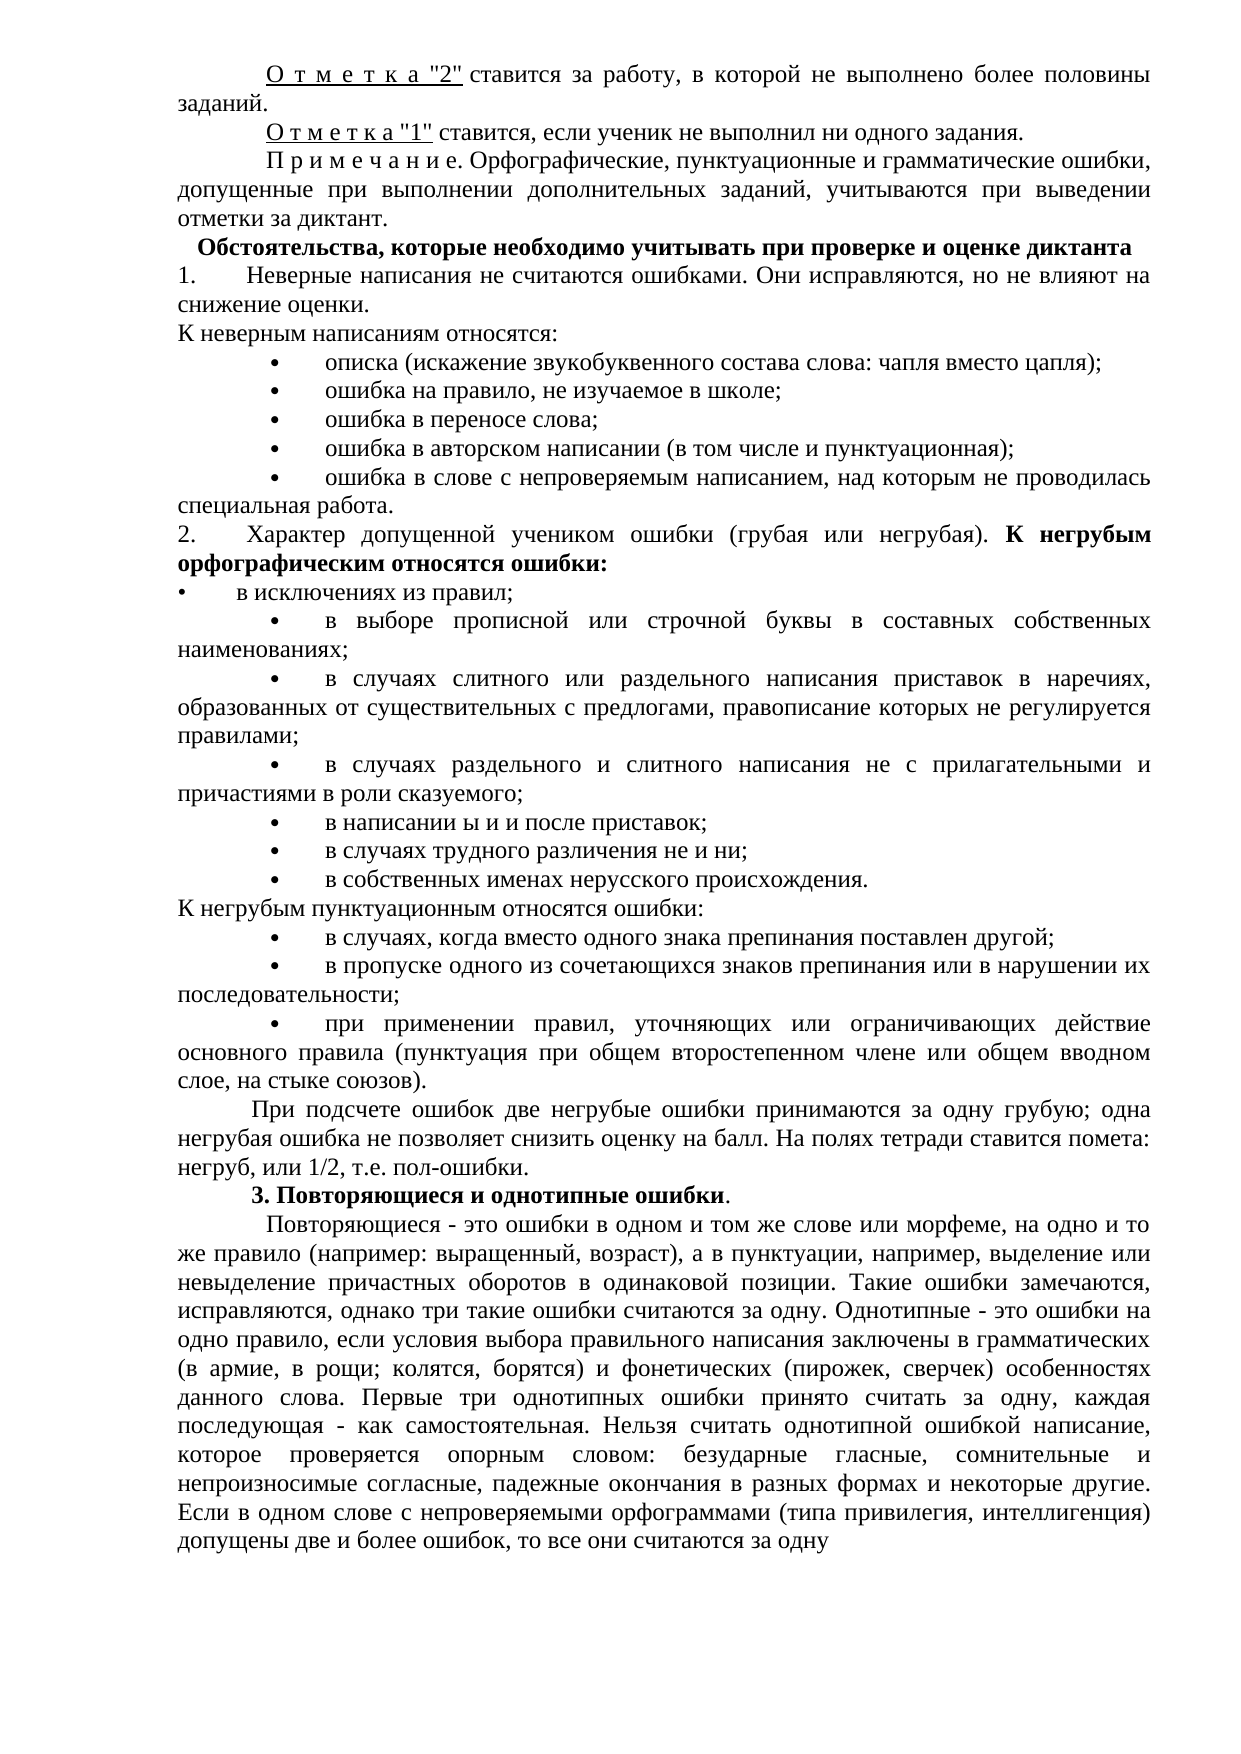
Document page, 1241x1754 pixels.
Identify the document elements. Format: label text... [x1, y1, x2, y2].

text О т м е т к а "2" ставится за работу, в которой не выполнено более половины заданий. [177, 59, 1152, 117]
list ошибка в слове с непроверяемым написанием, над которым не проводилась специальная работа. [177, 462, 1152, 519]
text 1. Неверные написания не считаются ошибками. Они исправляются, но не влияют на снижение оценки. [177, 260, 1152, 318]
list в случаях слитного или раздельного написания приставок в наречиях, образованных от существительных с предлогами, правописание которых не регулируется правилами; [177, 663, 1152, 749]
text К негрубым пунктуационным относятся ошибки: [177, 893, 1152, 922]
text К неверным написаниям относятся: [177, 318, 1152, 347]
list при применении правил, уточняющих или ограничивающих действие основного правила (пунктуация при общем второстепенном члене или общем вводном слое, на стыке союзов). [177, 1008, 1152, 1094]
text О т м е т к а "1" ставится, если ученик не выполнил ни одного задания. [177, 117, 1152, 145]
list в собственных именах нерусского происхождения. [177, 864, 1152, 893]
list ошибка на правило, не изучаемое в школе; [177, 375, 1152, 404]
text При подсчете ошибок две негрубые ошибки принимаются за одну грубую; одна негрубая ошибка не позволяет снизить оценку на балл. На полях тетради ставится помета: негруб, или 1/2, т.е. пол-ошибки. [177, 1094, 1152, 1180]
text Повторяющиеся - это ошибки в одном и том же слове или морфеме, на одно и то же правило (например: выращенный, возраст), а в пунктуации, например, выделение или невыделение причастных оборотов в одинаковой позиции. Такие ошибки замечаются, исправляются, однако три такие ошибки считаются за одну. Однотипные - это ошибки на одно правило, если условия выбора правильного написания заключены в грамматических (в армие, в рощи; колятся, борятся) и фонетических (пирожек, сверчек) особенностях данного слова. Первые три однотипных ошибки принято считать за одну, каждая последующая - как самостоятельная. Нельзя считать однотипной ошибкой написание, которое проверяется опорным словом: безударные гласные, сомнительные и непроизносимые согласные, падежные окончания в разных формах и некоторые другие. Если в одном слове с непроверяемыми орфограммами (типа привилегия, интеллигенция) допущены две и более ошибок, то все они считаются за одну [177, 1209, 1152, 1554]
text • в исключениях из правил; [177, 577, 1152, 605]
text 3. Повторяющиеся и однотипные ошибки. [177, 1180, 1152, 1209]
list в пропуске одного из сочетающихся знаков препинания или в нарушении их последовательности; [177, 950, 1152, 1008]
text Обстоятельства, которые необходимо учитывать при проверке и оценке диктанта [177, 232, 1152, 260]
list в случаях трудного различения не и ни; [177, 835, 1152, 864]
list ошибка в авторском написании (в том числе и пунктуационная); [177, 433, 1152, 462]
list ошибка в переносе слова; [177, 404, 1152, 433]
list в выборе прописной или строчной буквы в составных собственных наименованиях; [177, 605, 1152, 663]
list описка (искажение звукобуквенного состава слова: чапля вместо цапля); [177, 347, 1152, 375]
text П р и м е ч а н и е. Орфографические, пунктуационные и грамматические ошибки, допущенные при выполнении дополнительных заданий, учитываются при выведении отметки за диктант. [177, 145, 1152, 232]
list в случаях раздельного и слитного написания не с прилагательными и причастиями в роли сказуемого; [177, 749, 1152, 807]
list в написании ы и и после приставок; [177, 807, 1152, 835]
text 2. Характер допущенной учеником ошибки (грубая или негрубая). К негрубым орфографическим относятся ошибки: [177, 519, 1152, 577]
list в случаях, когда вместо одного знака препинания поставлен другой; [177, 922, 1152, 950]
